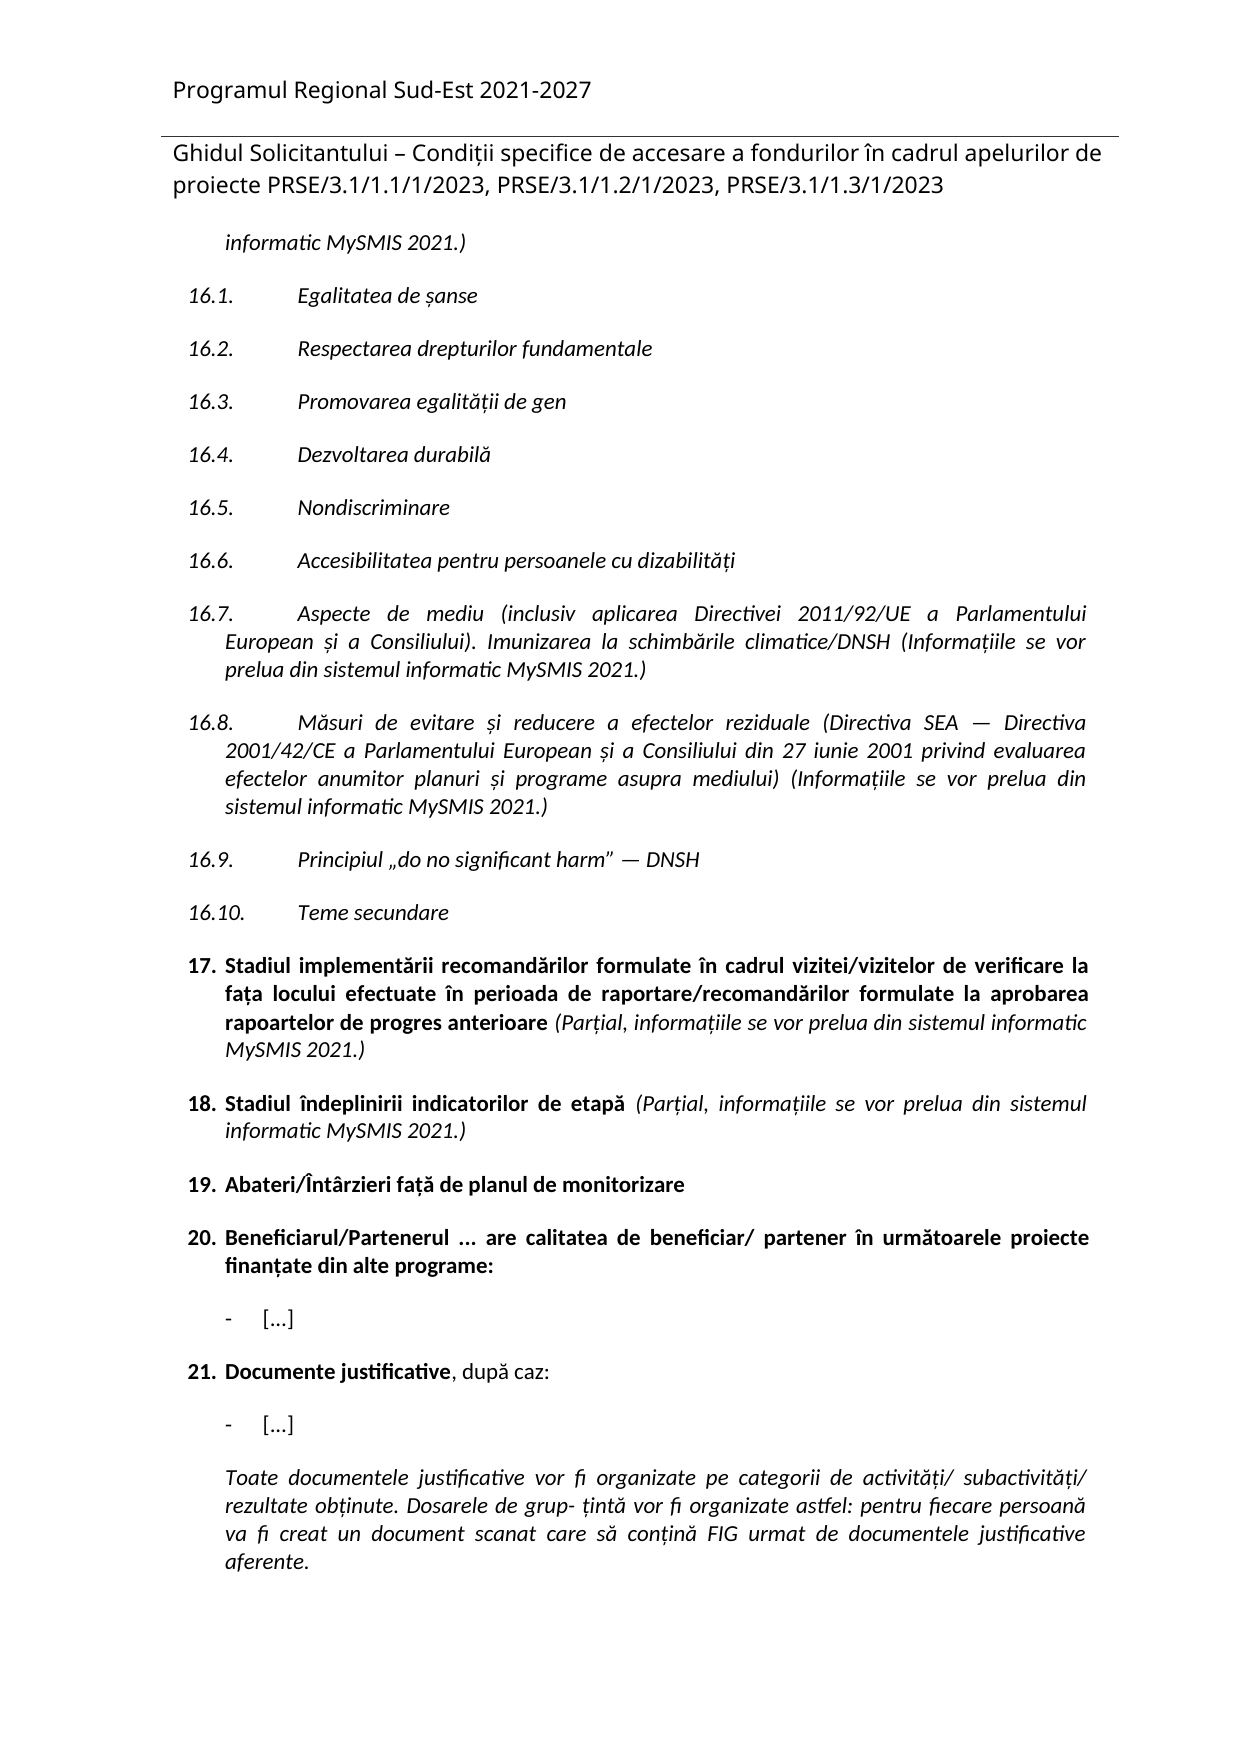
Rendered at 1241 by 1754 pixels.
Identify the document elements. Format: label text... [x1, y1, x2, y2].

list Teme secundare [187, 898, 1090, 927]
list Aspecte de mediu (inclusiv aplicarea Directivei 2011/92/UE a Parlamentului European și a Consiliului). Imunizarea la schimbările climatice/DNSH (Informațiile se vor prelua din sistemul informatic MySMIS 2021.) [187, 599, 1090, 683]
list Stadiul implementării recomandărilor formulate în cadrul vizitei/vizitelor de verificare la fața locului efectuate în perioada de raportare/recomandărilor formulate la aprobarea rapoartelor de progres anterioare (Parțial, informațiile se vor prelua din sistemul informatic MySMIS 2021.) [187, 952, 1090, 1064]
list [187, 228, 1090, 256]
list Principiul „do no significant harm” — DNSH [187, 846, 1090, 873]
list Accesibilitatea pentru persoanele cu dizabilități [187, 546, 1090, 574]
list Promovarea egalității de gen [187, 387, 1090, 415]
list Respectarea drepturilor fundamentale [187, 334, 1090, 362]
list Beneficiarul/Partenerul ... are calitatea de beneficiar/ partener în următoarele proiecte finanțate din alte programe: [187, 1223, 1090, 1279]
list Dezvoltarea durabilă [187, 440, 1090, 468]
list [...] [225, 1304, 1090, 1332]
list Egalitatea de șanse [187, 281, 1090, 309]
list [...] [225, 1410, 1090, 1438]
list Nondiscriminare [187, 493, 1090, 521]
list Abateri/Întârzieri față de planul de monitorizare [187, 1170, 1090, 1198]
list Toate documentele justificative vor fi organizate pe categorii de activități/ subactivități/ rezultate obținute. Dosarele de grup- țintă vor fi organizate astfel: pentru fiecare persoană va fi creat un document scanat care să conțină FIG urmat de documentele justificative aferente. [225, 1463, 1090, 1575]
list Stadiul îndeplinirii indicatorilor de etapă (Parțial, informațiile se vor prelua din sistemul informatic MySMIS 2021.) [187, 1089, 1090, 1145]
list Măsuri de evitare și reducere a efectelor reziduale (Directiva SEA — Directiva 2001/42/CE a Parlamentului European și a Consiliului din 27 iunie 2001 privind evaluarea efectelor anumitor planuri și programe asupra mediului) (Informațiile se vor prelua din sistemul informatic MySMIS 2021.) [187, 708, 1090, 821]
list Documente justificative, după caz: [187, 1357, 1090, 1385]
